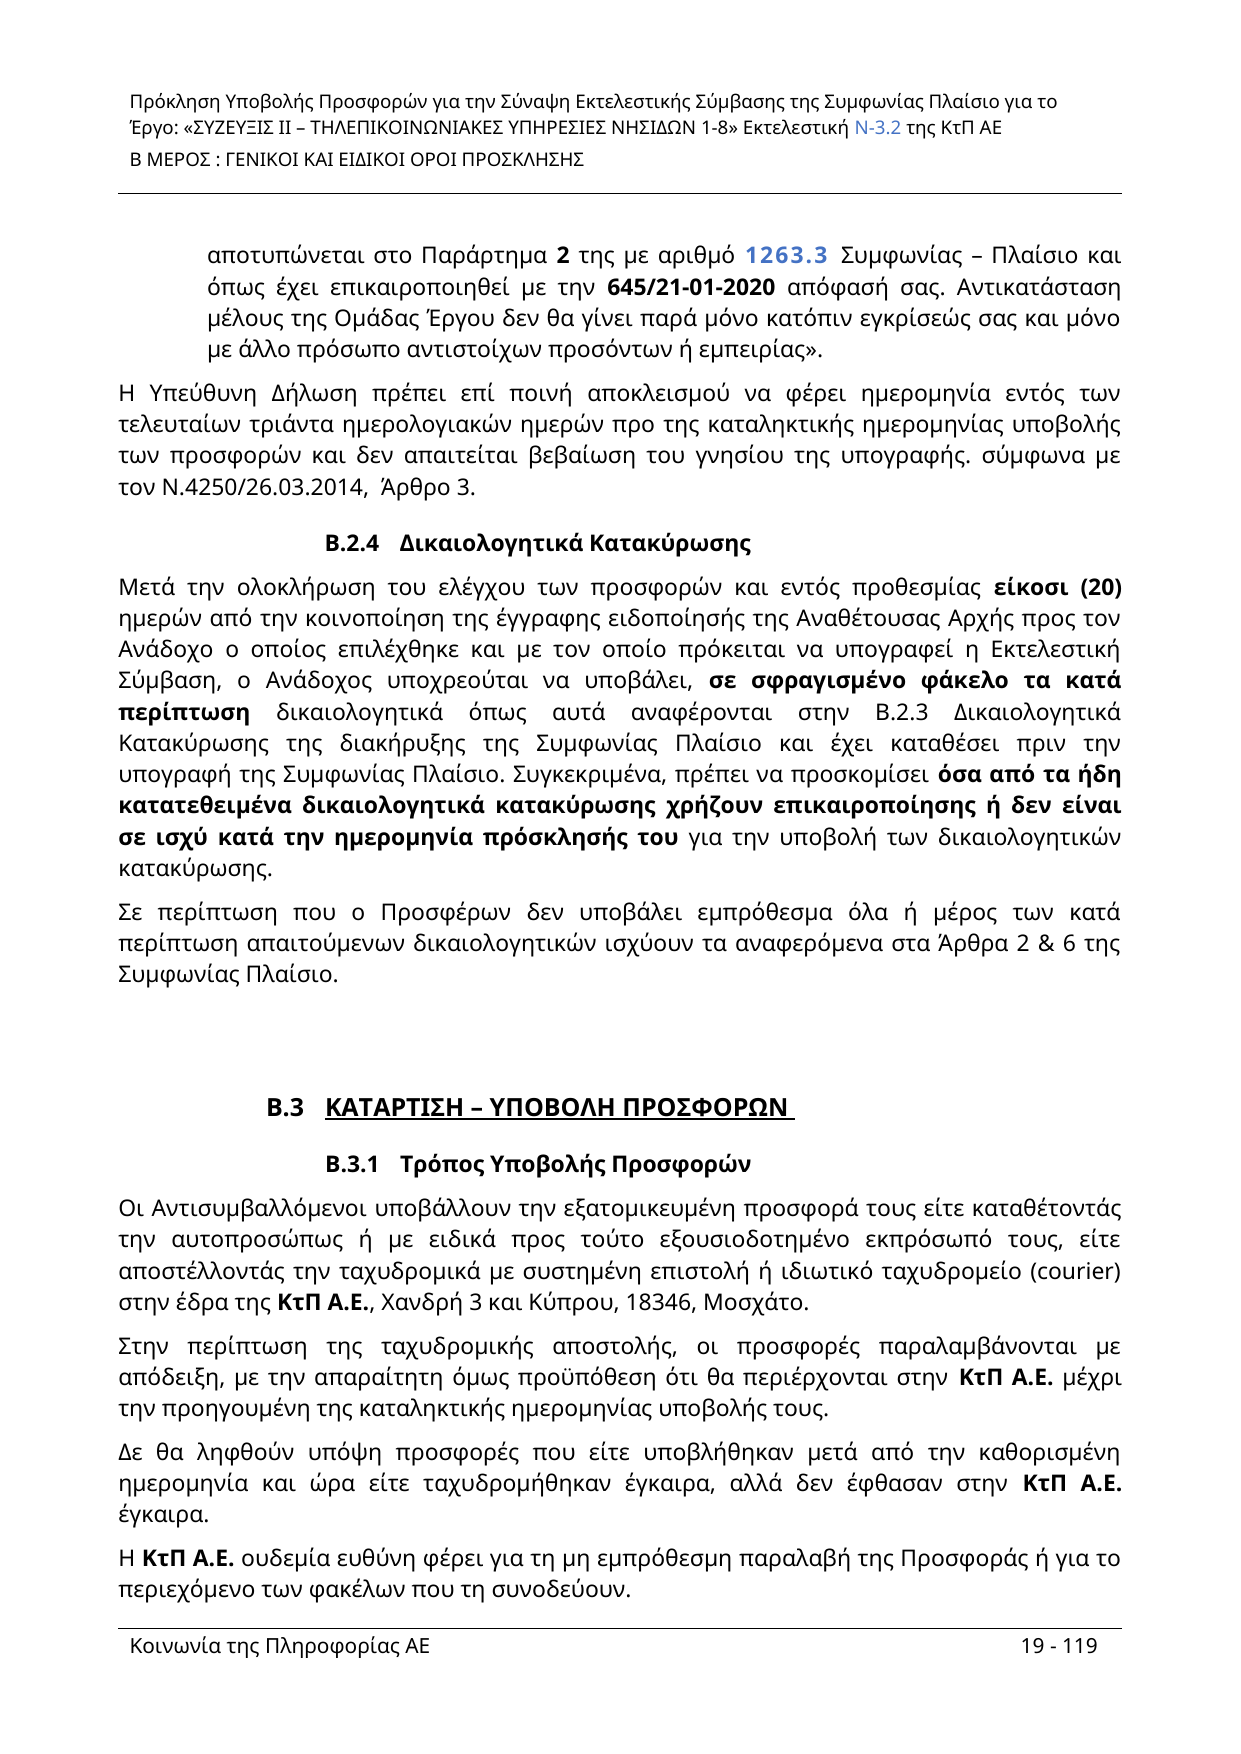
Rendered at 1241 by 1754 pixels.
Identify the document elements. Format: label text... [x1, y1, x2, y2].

subtitle Δικαιολογητικά Κατακύρωσης [324, 527, 1122, 558]
subtitle Τρόπος Υποβολής Προσφορών [325, 1148, 1122, 1179]
text Σε περίπτωση που ο Προσφέρων δεν υποβάλει εμπρόθεσμα όλα ή μέρος των κατά περίπτωση απαιτούμενων δικαιολογητικών ισχύουν τα αναφερόμενα στα Άρθρα 2 & 6 της Συμφωνίας Πλαίσιο. [118, 896, 1122, 989]
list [162, 236, 1122, 364]
text Οι Αντισυμβαλλόμενοι υποβάλλουν την εξατομικευμένη προσφορά τους είτε καταθέτοντάς την αυτοπροσώπως ή με ειδικά προς τούτο εξουσιοδοτημένο εκπρόσωπό τους, είτε αποστέλλοντάς την ταχυδρομικά με συστημένη επιστολή ή ιδιωτικό ταχυδρομείο (courier) στην έδρα της ΚτΠ Α.Ε., Χανδρή 3 και Κύπρου, 18346, Μοσχάτο. [118, 1192, 1122, 1317]
text Δε θα ληφθούν υπόψη προσφορές που είτε υποβλήθηκαν μετά από την καθορισμένη ημερομηνία και ώρα είτε ταχυδρομήθηκαν έγκαιρα, αλλά δεν έφθασαν στην ΚτΠ Α.Ε. έγκαιρα. [118, 1436, 1122, 1529]
subtitle ΚΑΤΑΡΤΙΣΗ – ΥΠΟΒΟΛΗ ΠΡΟΣΦΟΡΩΝ [266, 1089, 1122, 1123]
text Μετά την ολοκλήρωση του ελέγχου των προσφορών και εντός προθεσμίας είκοσι (20) ημερών από την κοινοποίηση της έγγραφης ειδοποίησής της Αναθέτουσας Αρχής προς τον Ανάδοχο ο οποίος επιλέχθηκε και με τον οποίο πρόκειται να υπογραφεί η Εκτελεστική Σύμβαση, ο Ανάδοχος υποχρεούται να υποβάλει, σε σφραγισμένο φάκελο τα κατά περίπτωση δικαιολογητικά όπως αυτά αναφέρονται στην Β.2.3 Δικαιολογητικά Κατακύρωσης της διακήρυξης της Συμφωνίας Πλαίσιο και έχει καταθέσει πριν την υπογραφή της Συμφωνίας Πλαίσιο. Συγκεκριμένα, πρέπει να προσκομίσει όσα από τα ήδη κατατεθειμένα δικαιολογητικά κατακύρωσης χρήζουν επικαιροποίησης ή δεν είναι σε ισχύ κατά την ημερομηνία πρόσκλησής του για την υποβολή των δικαιολογητικών κατακύρωσης. [118, 571, 1122, 883]
text Η ΚτΠ Α.Ε. ουδεμία ευθύνη φέρει για τη μη εμπρόθεσμη παραλαβή της Προσφοράς ή για το περιεχόμενο των φακέλων που τη συνοδεύουν. [118, 1542, 1122, 1604]
text Η Υπεύθυνη Δήλωση πρέπει επί ποινή αποκλεισμού να φέρει ημερομηνία εντός των τελευταίων τριάντα ημερολογιακών ημερών προ της καταληκτικής ημερομηνίας υποβολής των προσφορών και δεν απαιτείται βεβαίωση του γνησίου της υπογραφής. σύμφωνα με τον Ν.4250/26.03.2014, Άρθρο 3. [118, 377, 1122, 502]
text Στην περίπτωση της ταχυδρομικής αποστολής, οι προσφορές παραλαμβάνονται με απόδειξη, με την απαραίτητη όμως προϋπόθεση ότι θα περιέρχονται στην ΚτΠ Α.Ε. μέχρι την προηγουμένη της καταληκτικής ημερομηνίας υποβολής τους. [118, 1329, 1122, 1423]
